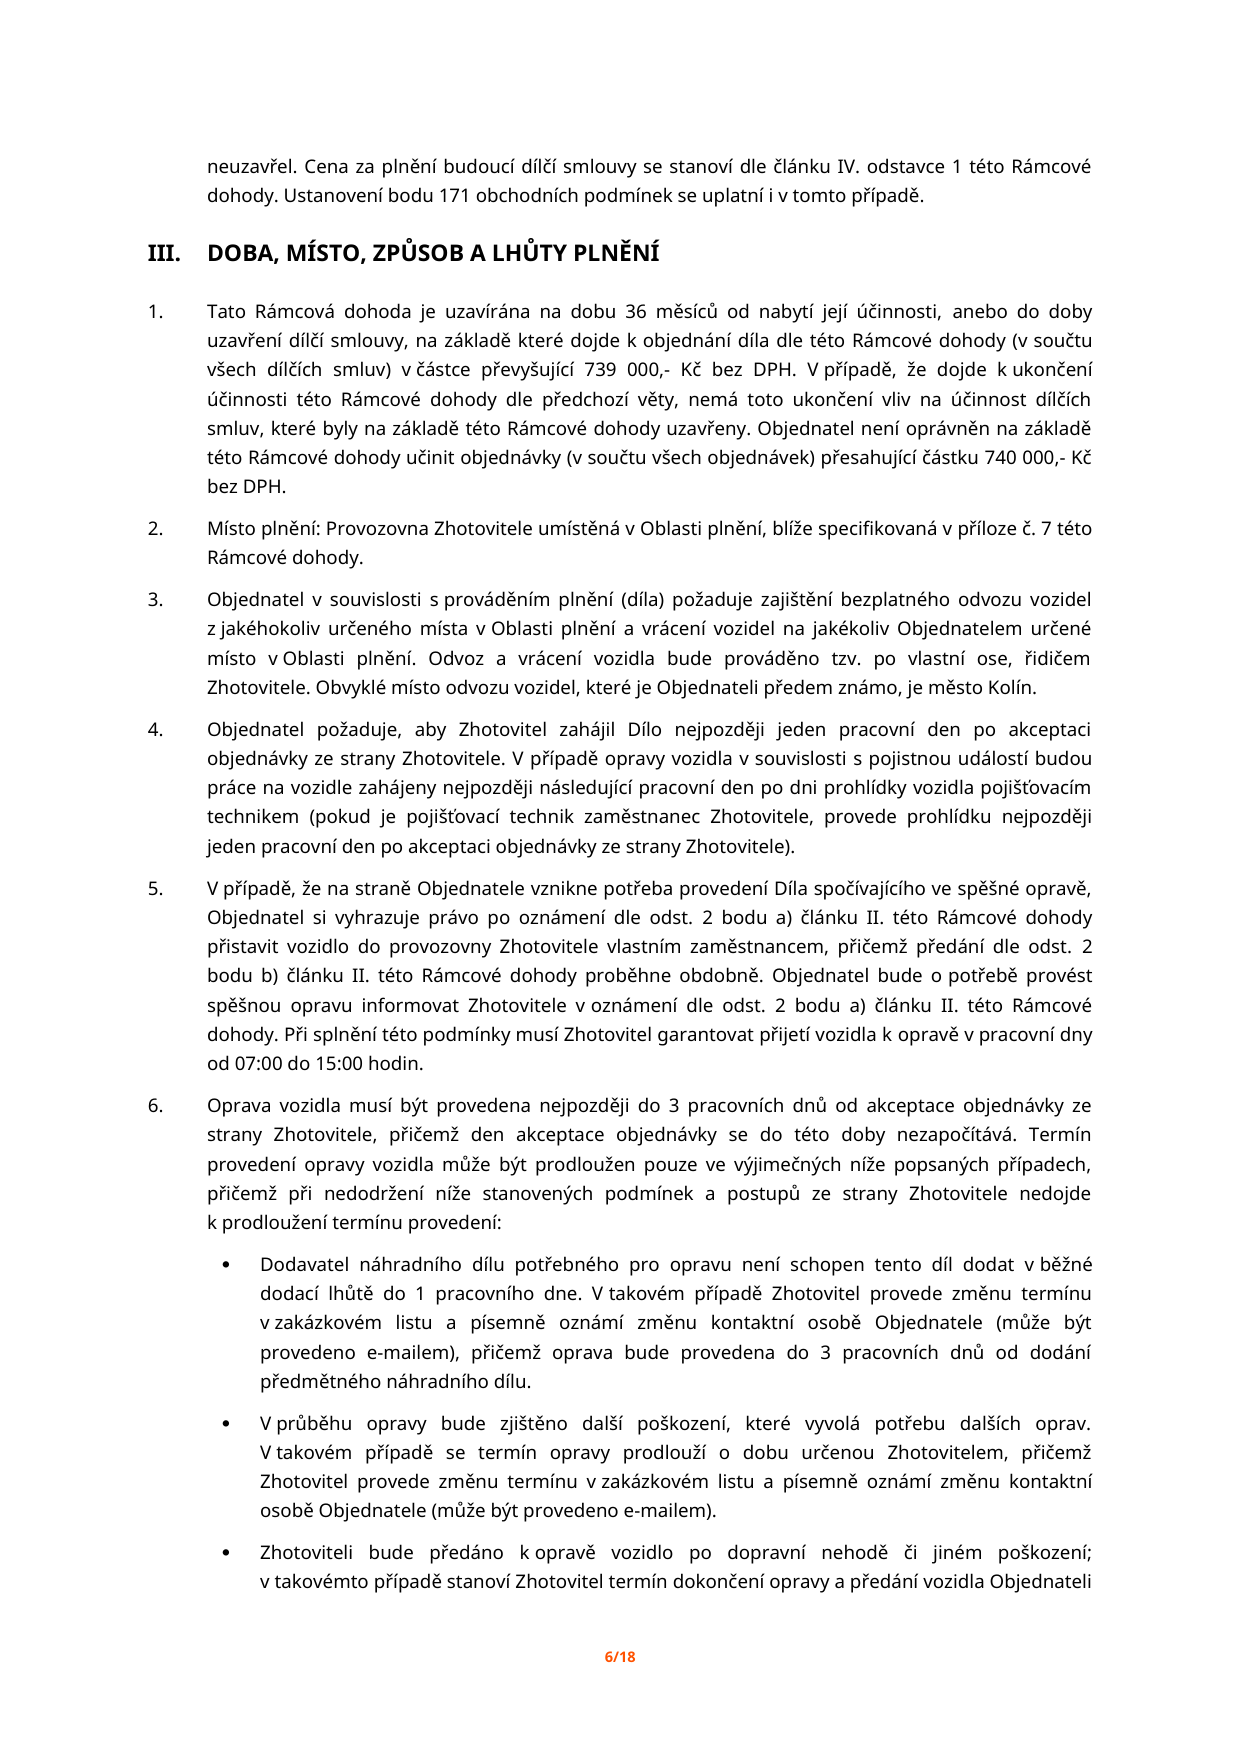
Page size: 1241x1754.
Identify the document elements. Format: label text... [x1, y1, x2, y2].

list V průběhu opravy bude zjištěno další poškození, které vyvolá potřebu dalších oprav. V takovém případě se termín opravy prodlouží o dobu určenou Zhotovitelem, přičemž Zhotovitel provede změnu termínu v zakázkovém listu a písemně oznámí změnu kontaktní osobě Objednatele (může být provedeno e-mailem). [223, 1410, 1092, 1523]
list Objednatel požaduje, aby Zhotovitel zahájil Dílo nejpozději jeden pracovní den po akceptaci objednávky ze strany Zhotovitele. V případě opravy vozidla v souvislosti s pojistnou událostí budou práce na vozidle zahájeny nejpozději následující pracovní den po dni prohlídky vozidla pojišťovacím technikem (pokud je pojišťovací technik zaměstnanec Zhotovitele, provede prohlídku nejpozději jeden pracovní den po akceptaci objednávky ze strany Zhotovitele). [148, 716, 1092, 859]
list Oprava vozidla musí být provedena nejpozději do 3 pracovních dnů od akceptace objednávky ze strany Zhotovitele, přičemž den akceptace objednávky se do této doby nezapočítává. Termín provedení opravy vozidla může být prodloužen pouze ve výjimečných níže popsaných případech, přičemž při nedodržení níže stanovených podmínek a postupů ze strany Zhotovitele nedojde k prodloužení termínu provedení: [148, 1092, 1092, 1235]
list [223, 1539, 1092, 1594]
list Dodavatel náhradního dílu potřebného pro opravu není schopen tento díl dodat v běžné dodací lhůtě do 1 pracovního dne. V takovém případě Zhotovitel provede změnu termínu v zakázkovém listu a písemně oznámí změnu kontaktní osobě Objednatele (může být provedeno e-mailem), přičemž oprava bude provedena do 3 pracovních dnů od dodání předmětného náhradního dílu. [223, 1251, 1092, 1394]
list Místo plnění: Provozovna Zhotovitele umístěná v Oblasti plnění, blíže specifikovaná v příloze č. 7 této Rámcové dohody. [148, 515, 1092, 570]
list Tato Rámcová dohoda je uzavírána na dobu 36 měsíců od nabytí její účinnosti, anebo do doby uzavření dílčí smlouvy, na základě které dojde k objednání díla dle této Rámcové dohody (v součtu všech dílčích smluv) v částce převyšující 739 000,- Kč bez DPH. V případě, že dojde k ukončení účinnosti této Rámcové dohody dle předchozí věty, nemá toto ukončení vliv na účinnost dílčích smluv, které byly na základě této Rámcové dohody uzavřeny. Objednatel není oprávněn na základě této Rámcové dohody učinit objednávky (v součtu všech objednávek) přesahující částku 740 000,- Kč bez DPH. [148, 298, 1092, 499]
list Objednatel v souvislosti s prováděním plnění (díla) požaduje zajištění bezplatného odvozu vozidel z jakéhokoliv určeného místa v Oblasti plnění a vrácení vozidel na jakékoliv Objednatelem určené místo v Oblasti plnění. Odvoz a vrácení vozidla bude prováděno tzv. po vlastní ose, řidičem Zhotovitele. Obvyklé místo odvozu vozidel, které je Objednateli předem známo, je město Kolín. [148, 586, 1092, 700]
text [148, 153, 1092, 208]
list V případě, že na straně Objednatele vznikne potřeba provedení Díla spočívajícího ve spěšné opravě, Objednatel si vyhrazuje právo po oznámení dle odst. 2 bodu a) článku II. této Rámcové dohody přistavit vozidlo do provozovny Zhotovitele vlastním zaměstnancem, přičemž předání dle odst. 2 bodu b) článku II. této Rámcové dohody proběhne obdobně. Objednatel bude o potřebě provést spěšnou opravu informovat Zhotovitele v oznámení dle odst. 2 bodu a) článku II. této Rámcové dohody. Při splnění této podmínky musí Zhotovitel garantovat přijetí vozidla k opravě v pracovní dny od 07:00 do 15:00 hodin. [148, 875, 1092, 1076]
text DOBA, MÍSTO, ZPŮSOB A LHŮTY PLNĚNÍ [148, 237, 1092, 268]
